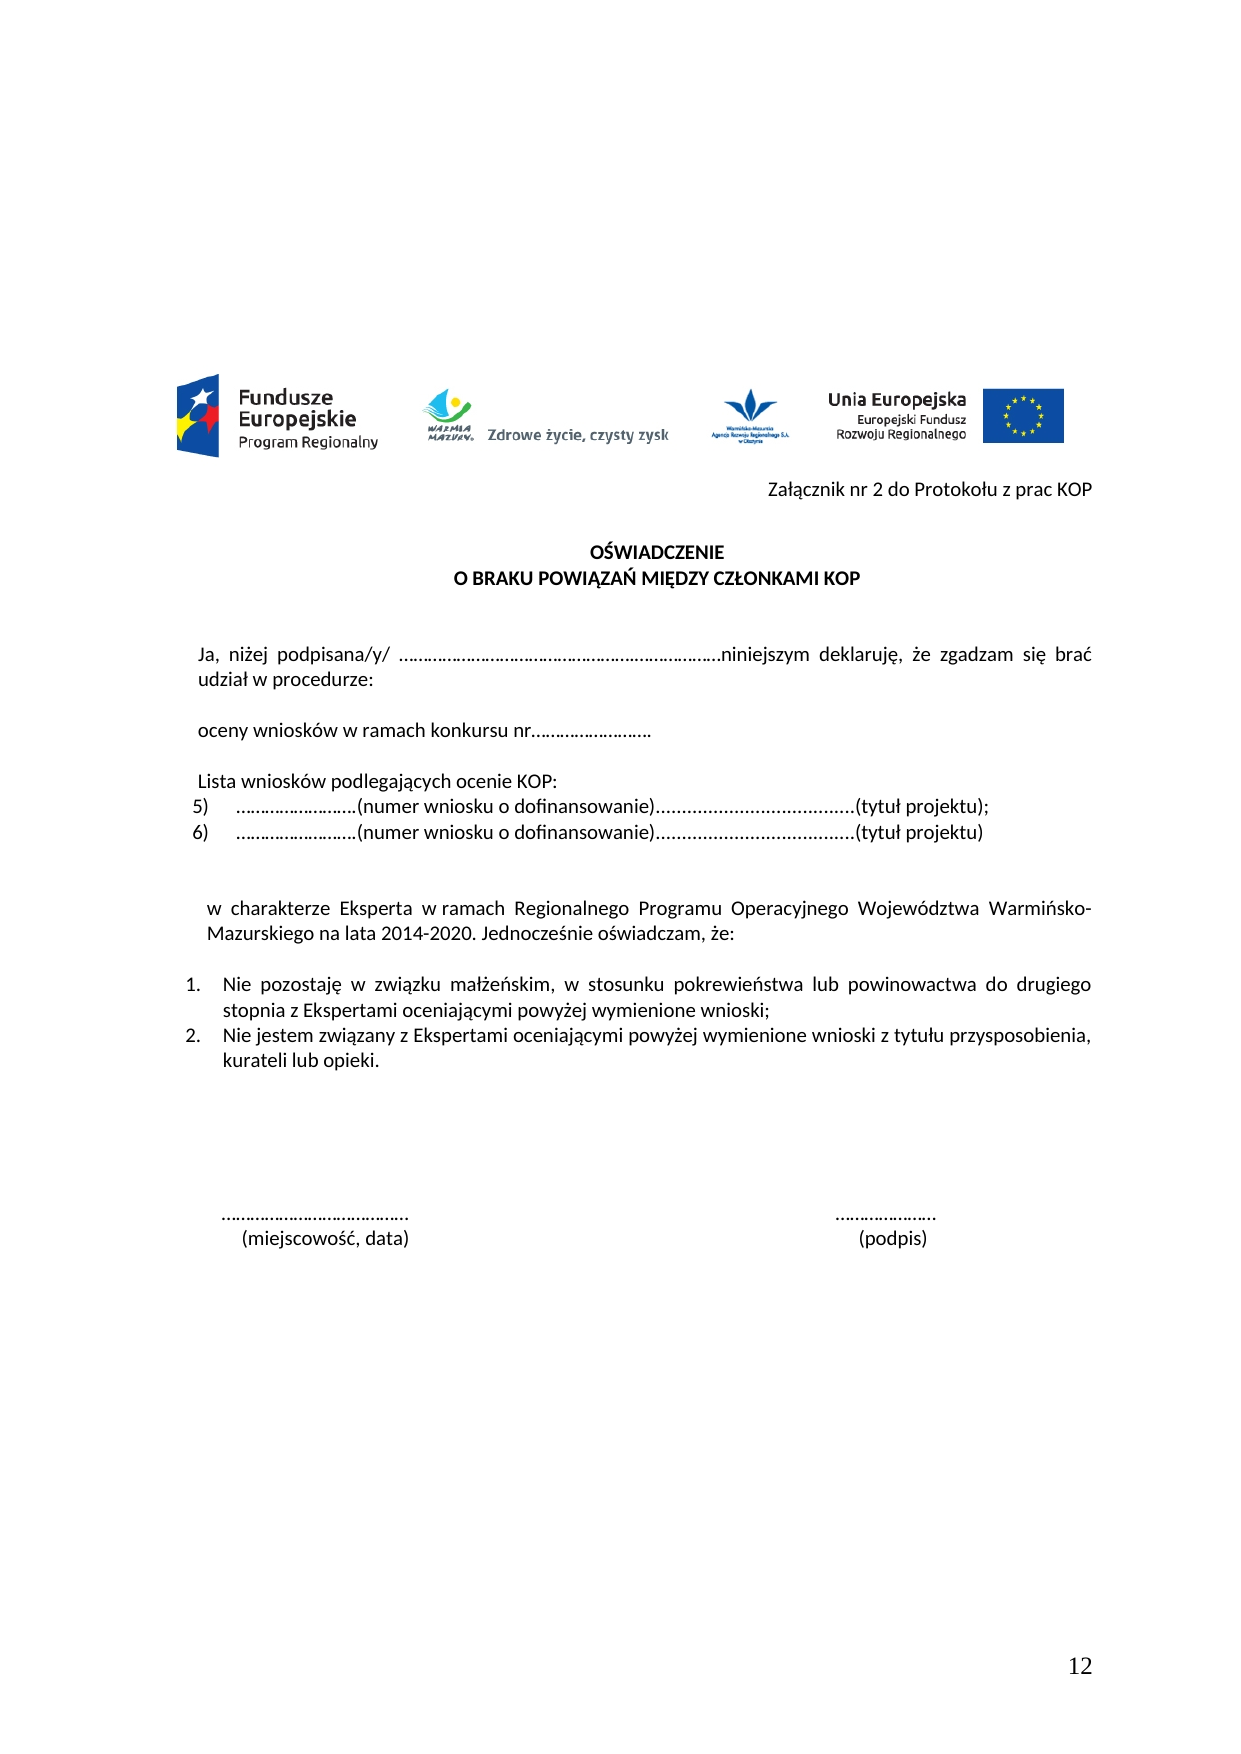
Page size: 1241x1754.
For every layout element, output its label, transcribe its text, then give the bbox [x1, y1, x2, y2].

text (miejscowość, data) (podpis) [148, 1226, 1093, 1251]
text w charakterze Eksperta w ramach Regionalnego Programu Operacyjnego Województwa Warmińsko-Mazurskiego na lata 2014-2020. Jednocześnie oświadczam, że: [207, 895, 1093, 946]
text oceny wniosków w ramach konkursu nr……………………. [198, 717, 1093, 743]
text O BRAKU POWIĄZAŃ MIĘDZY CZŁONKAMI KOP [148, 565, 1093, 590]
text Załącznik nr 2 do Protokołu z prac KOP [148, 476, 1093, 501]
text Ja, niżej podpisana/y/ ………………………………………….………………niniejszym deklaruję, że zgadzam się brać udział w procedurze: [198, 641, 1093, 692]
text Lista wniosków podlegających ocenie KOP: [198, 743, 1093, 793]
text ………………………………… ………………… [148, 1200, 1093, 1226]
list Nie jestem związany z Ekspertami oceniającymi powyżej wymienione wnioski z tytułu przysposobienia, kurateli lub opieki. [185, 1022, 1093, 1073]
list …………………….(numer wniosku o dofinansowanie)......................................(tytuł projektu); [192, 793, 1093, 819]
list …………………….(numer wniosku o dofinansowanie)......................................(tytuł projektu) [192, 819, 1093, 844]
text OŚWIADCZENIE [148, 539, 1093, 565]
picture [147, 351, 1093, 476]
list Nie pozostaję w związku małżeńskim, w stosunku pokrewieństwa lub powinowactwa do drugiego stopnia z Ekspertami oceniającymi powyżej wymienione wnioski; [185, 971, 1093, 1022]
